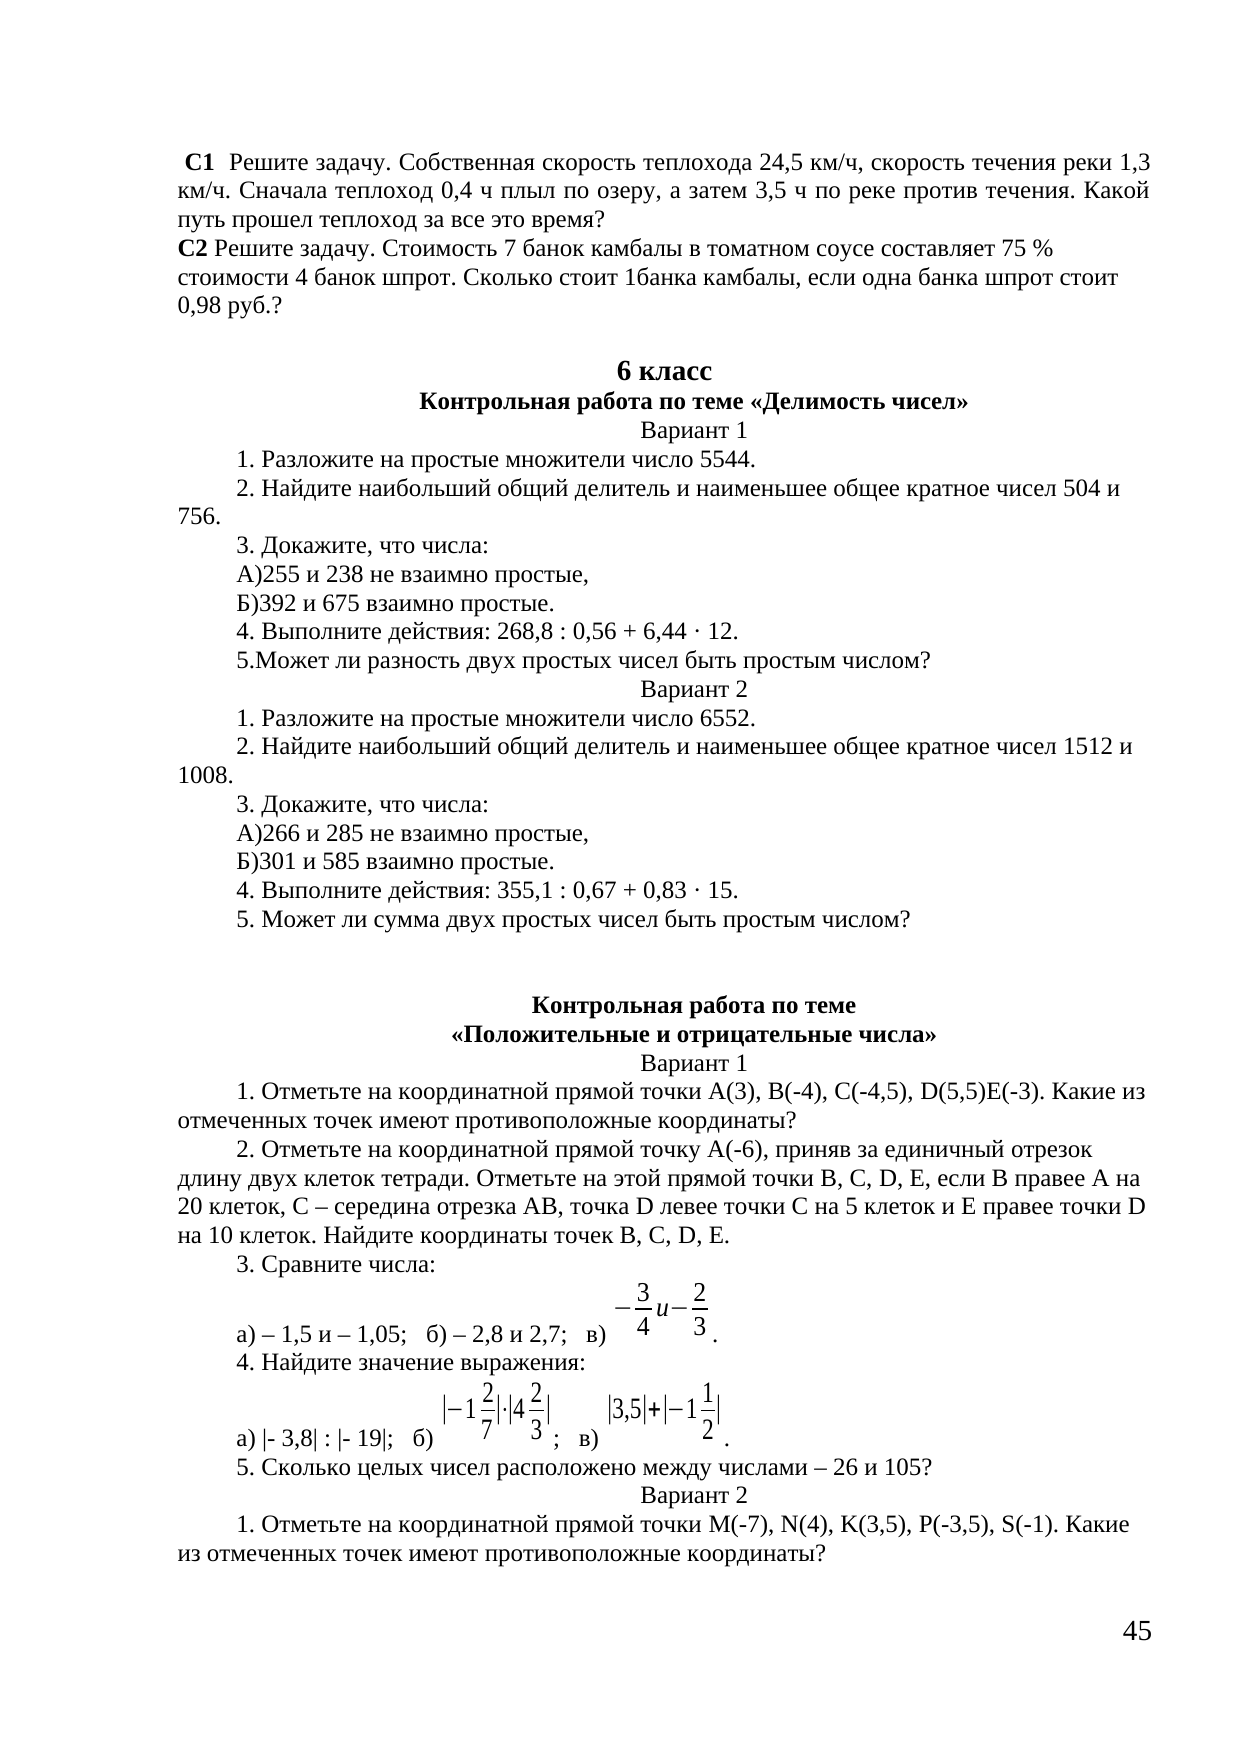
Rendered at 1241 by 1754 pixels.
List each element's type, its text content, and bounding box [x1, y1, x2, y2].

text 1. Отметьте на координатной прямой точки А(3), В(-4), С(-4,5), D(5,5)E(-3). Какие из отмеченных точек имеют противоположные координаты? [177, 1076, 1152, 1134]
text 2. Найдите наибольший общий делитель и наименьшее общее кратное чисел 504 и 756. [177, 473, 1152, 530]
text Вариант 1 [177, 1048, 1152, 1076]
text 3. Сравните числа: [177, 1249, 1152, 1278]
text Б)392 и 675 взаимно простые. [177, 588, 1152, 616]
text Б)301 и 585 взаимно простые. [177, 846, 1152, 875]
text 4. Выполните действия: 355,1 : 0,67 + 0,83 · 15. [177, 875, 1152, 904]
text Вариант 2 [177, 674, 1152, 703]
text С2 Решите задачу. Стоимость 7 банок камбалы в томатном соусе составляет 75 % стоимости 4 банок шпрот. Сколько стоит 1банка камбалы, если одна банка шпрот стоит 0,98 руб.? [177, 233, 1152, 319]
text Вариант 2 [177, 1480, 1152, 1509]
text А)266 и 285 не взаимно простые, [177, 818, 1152, 846]
text 4. Найдите значение выражения: [177, 1347, 1152, 1376]
text 1. Отметьте на координатной прямой точки M(-7), N(4), K(3,5), P(-3,5), S(-1). Какие из отмеченных точек имеют противоположные координаты? [177, 1509, 1152, 1567]
text 2. Найдите наибольший общий делитель и наименьшее общее кратное чисел 1512 и 1008. [177, 731, 1152, 789]
text 5. Может ли сумма двух простых чисел быть простым числом? [177, 904, 1152, 933]
text 1. Разложите на простые множители число 5544. [177, 444, 1152, 473]
text 3. Докажите, что числа: [177, 530, 1152, 559]
text 1. Разложите на простые множители число 6552. [177, 703, 1152, 731]
text 6 класс [177, 353, 1152, 386]
text 5.Может ли разность двух простых чисел быть простым числом? [177, 645, 1152, 674]
text а) ‌‌|- 3,8| : |- 19|; б) ; в) . [177, 1376, 1152, 1452]
text Контрольная работа по теме «Делимость чисел» [177, 386, 1152, 415]
text Вариант 1 [177, 415, 1152, 444]
text 4. Выполните действия: 268,8 : 0,56 + 6,44 · 12. [177, 616, 1152, 645]
text Контрольная работа по теме [177, 990, 1152, 1019]
text 2. Отметьте на координатной прямой точку А(-6), приняв за единичный отрезок длину двух клеток тетради. Отметьте на этой прямой точки В, С, D, Е, если В правее А на 20 клеток, С – середина отрезка АВ, точка D левее точки С на 5 клеток и Е правее точки D на 10 клеток. Найдите координаты точек В, С, D, E. [177, 1134, 1152, 1249]
text С1 Решите задачу. Собственная скорость теплохода 24,5 км/ч, скорость течения реки 1,3 км/ч. Сначала теплоход 0,4 ч плыл по озеру, а затем 3,5 ч по реке против течения. Какой путь прошел теплоход за все это время? [177, 147, 1152, 233]
text «Положительные и отрицательные числа» [177, 1019, 1152, 1048]
text А)255 и 238 не взаимно простые, [177, 559, 1152, 588]
text 5. Сколько целых чисел расположено между числами – 26 и 105? [177, 1452, 1152, 1480]
text 3. Докажите, что числа: [177, 789, 1152, 818]
text а) – 1,5 и – 1,05; б) – 2,8 и 2,7; в) . [177, 1278, 1152, 1347]
